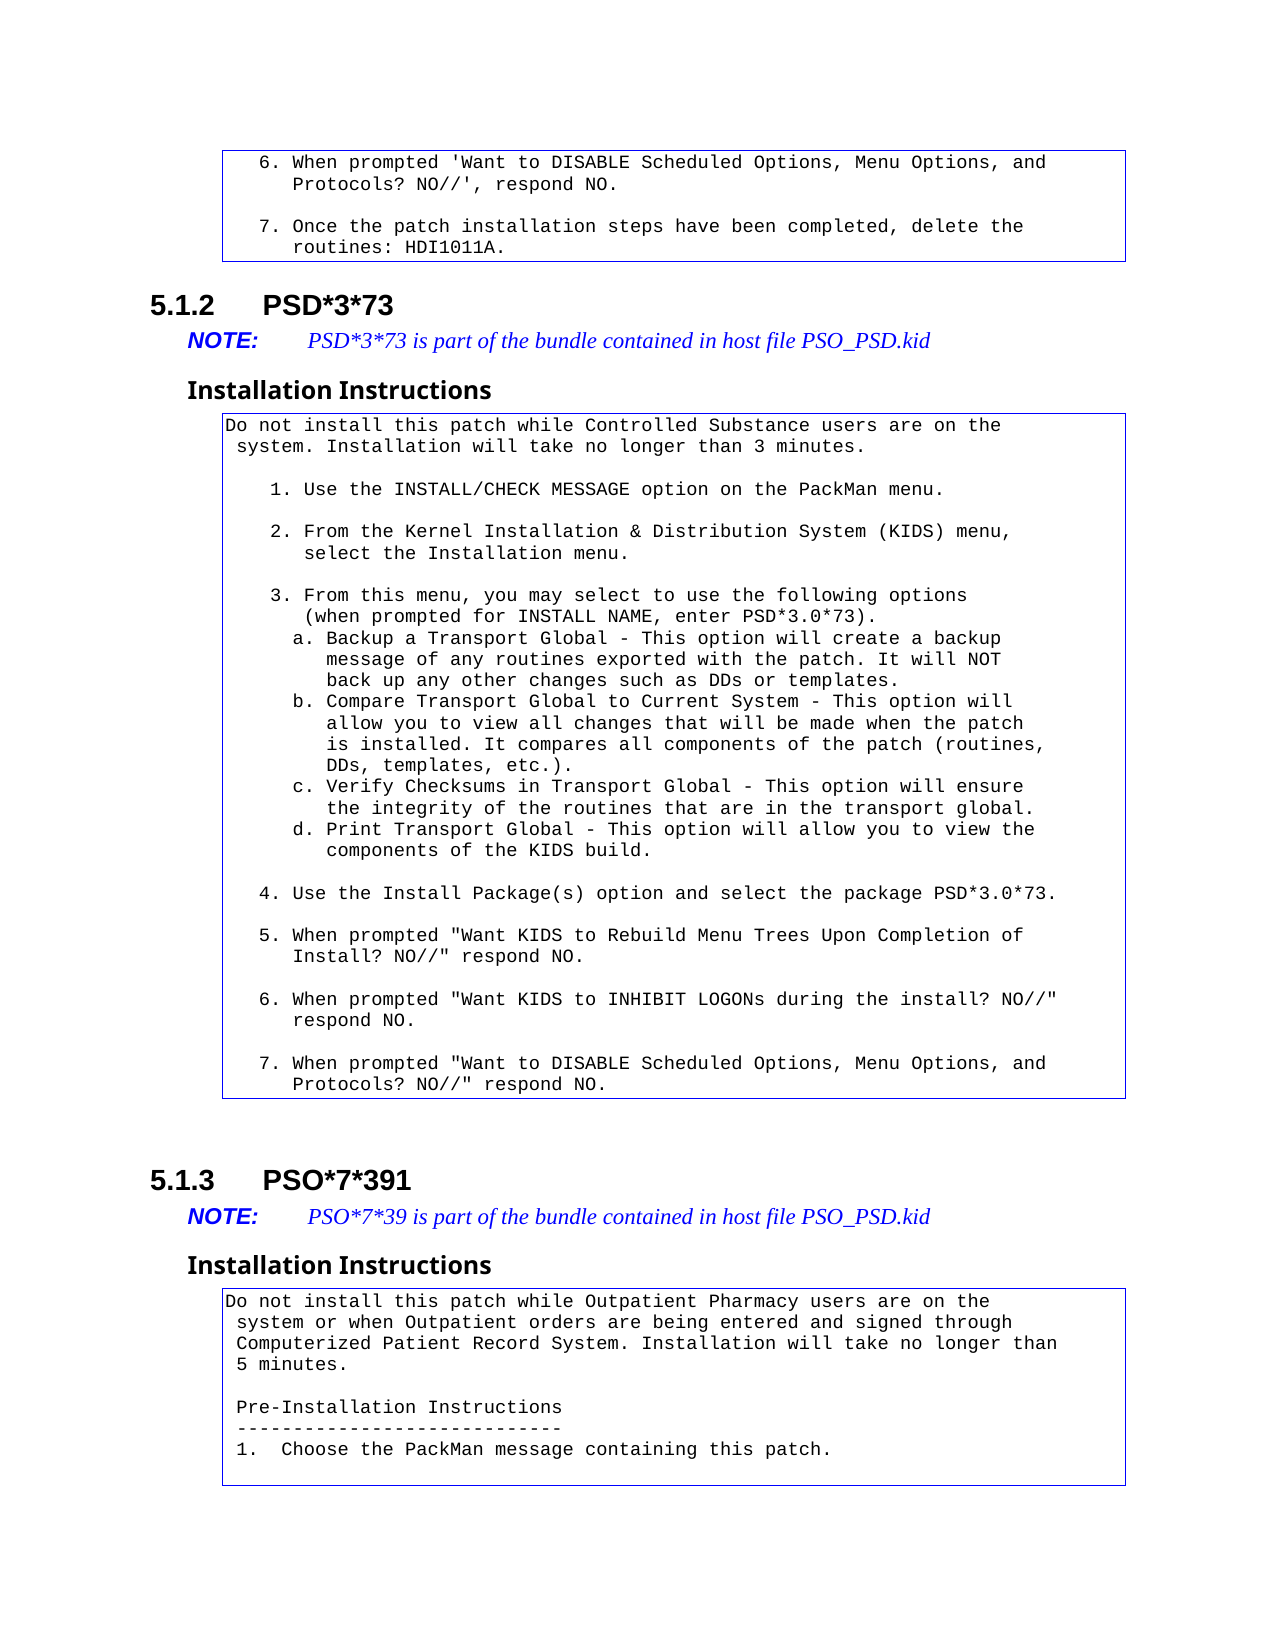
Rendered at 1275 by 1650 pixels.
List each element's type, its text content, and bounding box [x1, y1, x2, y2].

text components of the KIDS build. [223, 838, 1125, 862]
text back up any other changes such as DDs or templates. [223, 668, 1125, 689]
text Do not install this patch while Outpatient Pharmacy users are on the [223, 1289, 1125, 1309]
text message of any routines exported with the patch. It will NOT [223, 647, 1125, 668]
text 7. Once the patch installation steps have been completed, delete the [223, 214, 1125, 235]
text DDs, templates, etc.). [223, 753, 1125, 774]
text allow you to view all changes that will be made when the patch [223, 710, 1125, 732]
text system. Installation will take no longer than 3 minutes. [223, 434, 1125, 458]
text (when prompted for INSTALL NAME, enter PSD*3.0*73). [223, 604, 1125, 625]
text PSO*7*39 is part of the bundle contained in host file PSO_PSD.kid [187, 1203, 1125, 1229]
text a. Backup a Transport Global - This option will create a backup [223, 625, 1125, 647]
text Pre-Installation Instructions [223, 1394, 1125, 1416]
text 7. When prompted "Want to DISABLE Scheduled Options, Menu Options, and [223, 1050, 1125, 1072]
text 6. When prompted "Want KIDS to INHIBIT LOGONs during the install? NO//" [223, 987, 1125, 1008]
text system or when Outpatient orders are being entered and signed through [223, 1309, 1125, 1331]
text 2. From the Kernel Installation & Distribution System (KIDS) menu, [223, 519, 1125, 540]
subtitle PSO*7*391 [150, 1163, 1125, 1196]
text Install? NO//" respond NO. [223, 944, 1125, 968]
title Installation Instructions [187, 372, 1125, 407]
text 5 minutes. [223, 1352, 1125, 1376]
text Protocols? NO//', respond NO. [223, 171, 1125, 196]
subtitle PSD*3*73 [150, 287, 1125, 321]
text select the Installation menu. [223, 540, 1125, 565]
text routines: HDI1011A. [223, 235, 1125, 261]
text 6. When prompted 'Want to DISABLE Scheduled Options, Menu Options, and [223, 151, 1125, 171]
title Installation Instructions [187, 1248, 1125, 1282]
text 1. Choose the PackMan message containing this patch. [223, 1437, 1125, 1461]
text 1. Use the INSTALL/CHECK MESSAGE option on the PackMan menu. [223, 477, 1125, 501]
text c. Verify Checksums in Transport Global - This option will ensure [223, 774, 1125, 795]
text is installed. It compares all components of the patch (routines, [223, 732, 1125, 753]
text respond NO. [223, 1008, 1125, 1032]
text ----------------------------- [223, 1416, 1125, 1437]
text b. Compare Transport Global to Current System - This option will [223, 689, 1125, 710]
text Protocols? NO//" respond NO. [223, 1072, 1125, 1098]
text d. Print Transport Global - This option will allow you to view the [223, 817, 1125, 838]
text 3. From this menu, you may select to use the following options [223, 583, 1125, 604]
text the integrity of the routines that are in the transport global. [223, 795, 1125, 817]
text 5. When prompted "Want KIDS to Rebuild Menu Trees Upon Completion of [223, 923, 1125, 944]
text Computerized Patient Record System. Installation will take no longer than [223, 1331, 1125, 1352]
text PSD*3*73 is part of the bundle contained in host file PSO_PSD.kid [187, 327, 1125, 354]
text Do not install this patch while Controlled Substance users are on the [223, 414, 1125, 434]
text 4. Use the Install Package(s) option and select the package PSD*3.0*73. [223, 880, 1125, 905]
